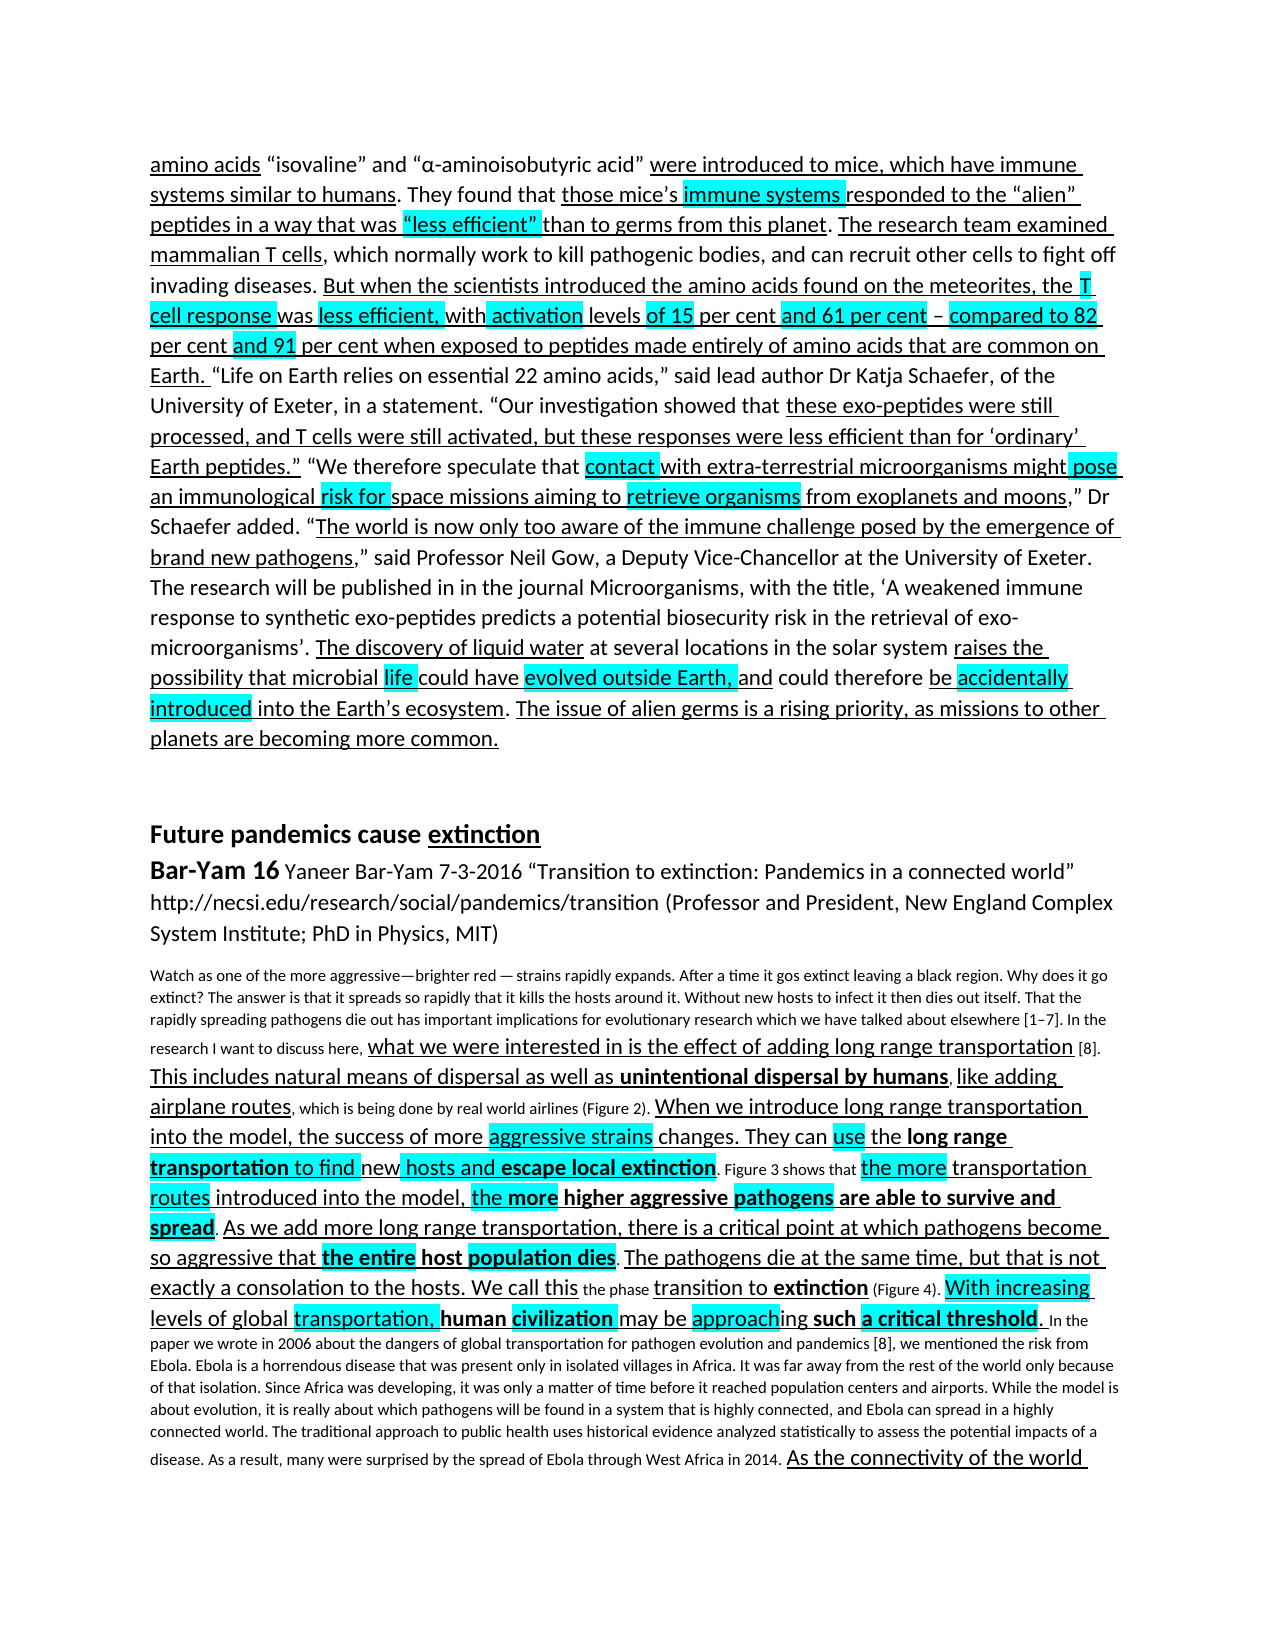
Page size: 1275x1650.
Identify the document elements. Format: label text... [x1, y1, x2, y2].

text Bar-Yam 16 Yaneer Bar-Yam 7-3-2016 “Transition to extinction: Pandemics in a connected world” http://necsi.edu/research/social/pandemics/transition (Professor and President, New England Complex System Institute; PhD in Physics, MIT) [150, 853, 1125, 947]
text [150, 966, 1125, 1471]
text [150, 150, 1125, 752]
subtitle Future pandemics cause extinction [150, 818, 1125, 851]
